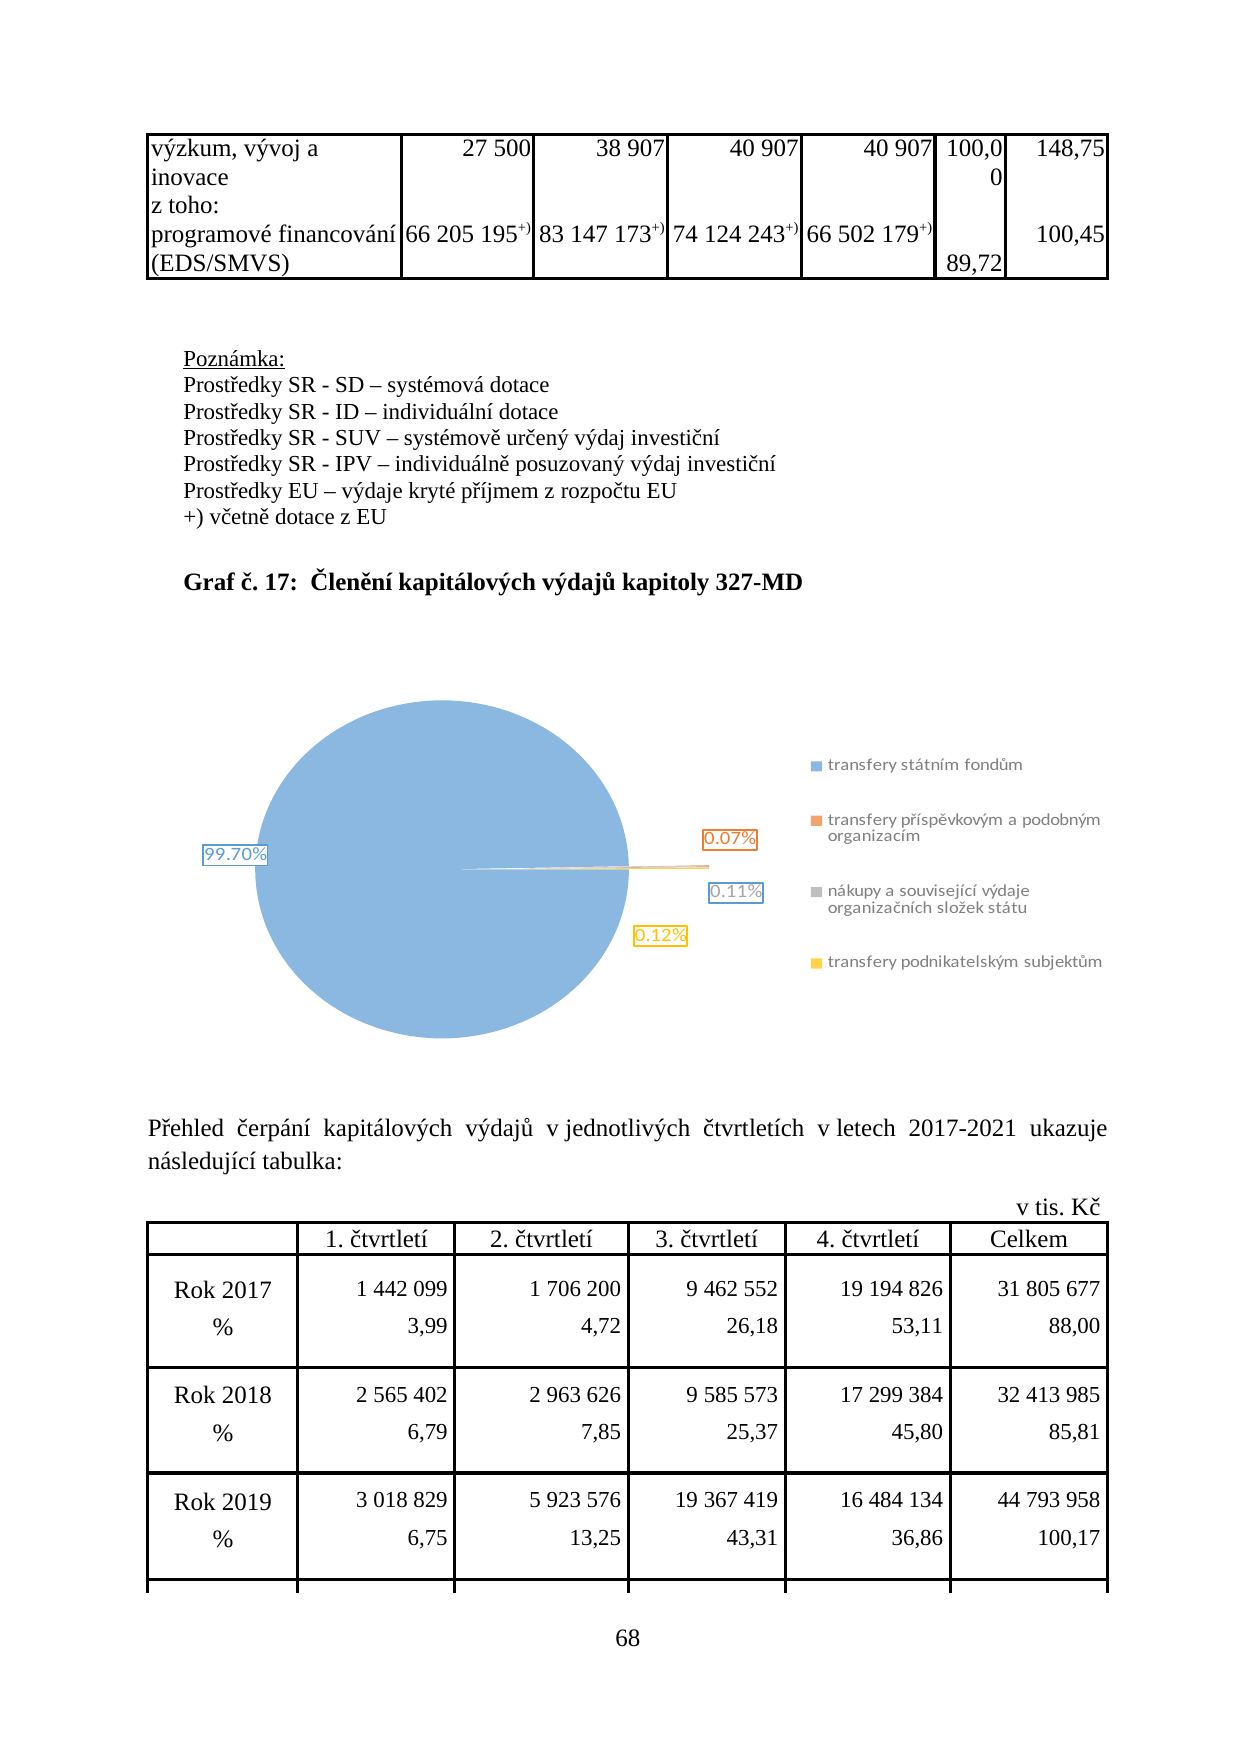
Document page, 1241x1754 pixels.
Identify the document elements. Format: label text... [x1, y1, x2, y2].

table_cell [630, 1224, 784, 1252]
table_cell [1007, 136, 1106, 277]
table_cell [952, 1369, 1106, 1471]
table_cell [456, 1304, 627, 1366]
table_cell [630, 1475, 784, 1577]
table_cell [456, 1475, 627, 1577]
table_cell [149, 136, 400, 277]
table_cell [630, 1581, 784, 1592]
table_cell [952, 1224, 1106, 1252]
list Prostředky SR - IPV – individuálně posuzovaný výdaj investiční [183, 450, 1107, 477]
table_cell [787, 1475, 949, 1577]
list Prostředky SR - SD – systémová dotace [183, 371, 1107, 398]
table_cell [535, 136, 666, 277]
list Poznámka: [183, 345, 1107, 371]
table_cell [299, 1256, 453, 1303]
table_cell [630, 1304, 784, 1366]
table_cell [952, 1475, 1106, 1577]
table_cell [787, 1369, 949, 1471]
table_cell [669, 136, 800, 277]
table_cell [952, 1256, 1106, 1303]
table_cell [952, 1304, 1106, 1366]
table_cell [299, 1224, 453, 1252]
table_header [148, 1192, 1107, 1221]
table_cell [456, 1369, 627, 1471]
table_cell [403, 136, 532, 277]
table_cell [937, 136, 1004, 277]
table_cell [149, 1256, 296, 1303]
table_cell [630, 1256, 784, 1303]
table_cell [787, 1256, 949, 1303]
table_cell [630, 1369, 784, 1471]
list +) včetně dotace z EU [183, 503, 1107, 529]
list Prostředky EU – výdaje kryté příjmem z rozpočtu EU [183, 477, 1107, 503]
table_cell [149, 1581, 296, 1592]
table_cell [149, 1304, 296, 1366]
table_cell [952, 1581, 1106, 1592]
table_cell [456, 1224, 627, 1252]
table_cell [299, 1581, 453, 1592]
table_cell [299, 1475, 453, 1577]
text Graf č. 17: Členění kapitálových výdajů kapitoly 327-MD [183, 567, 1107, 596]
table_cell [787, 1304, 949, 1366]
list Prostředky SR - ID – individuální dotace [183, 398, 1107, 424]
text Přehled čerpání kapitálových výdajů v jednotlivých čtvrtletích v letech 2017-2021 ukazuje následující tabulka: [148, 1113, 1107, 1175]
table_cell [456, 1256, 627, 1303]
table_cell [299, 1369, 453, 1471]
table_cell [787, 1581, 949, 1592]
list Prostředky SR - SUV – systémově určený výdaj investiční [183, 424, 1107, 450]
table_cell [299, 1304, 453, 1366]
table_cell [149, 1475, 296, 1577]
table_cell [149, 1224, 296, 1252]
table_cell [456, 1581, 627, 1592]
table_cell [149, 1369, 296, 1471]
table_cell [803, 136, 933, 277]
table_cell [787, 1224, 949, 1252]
